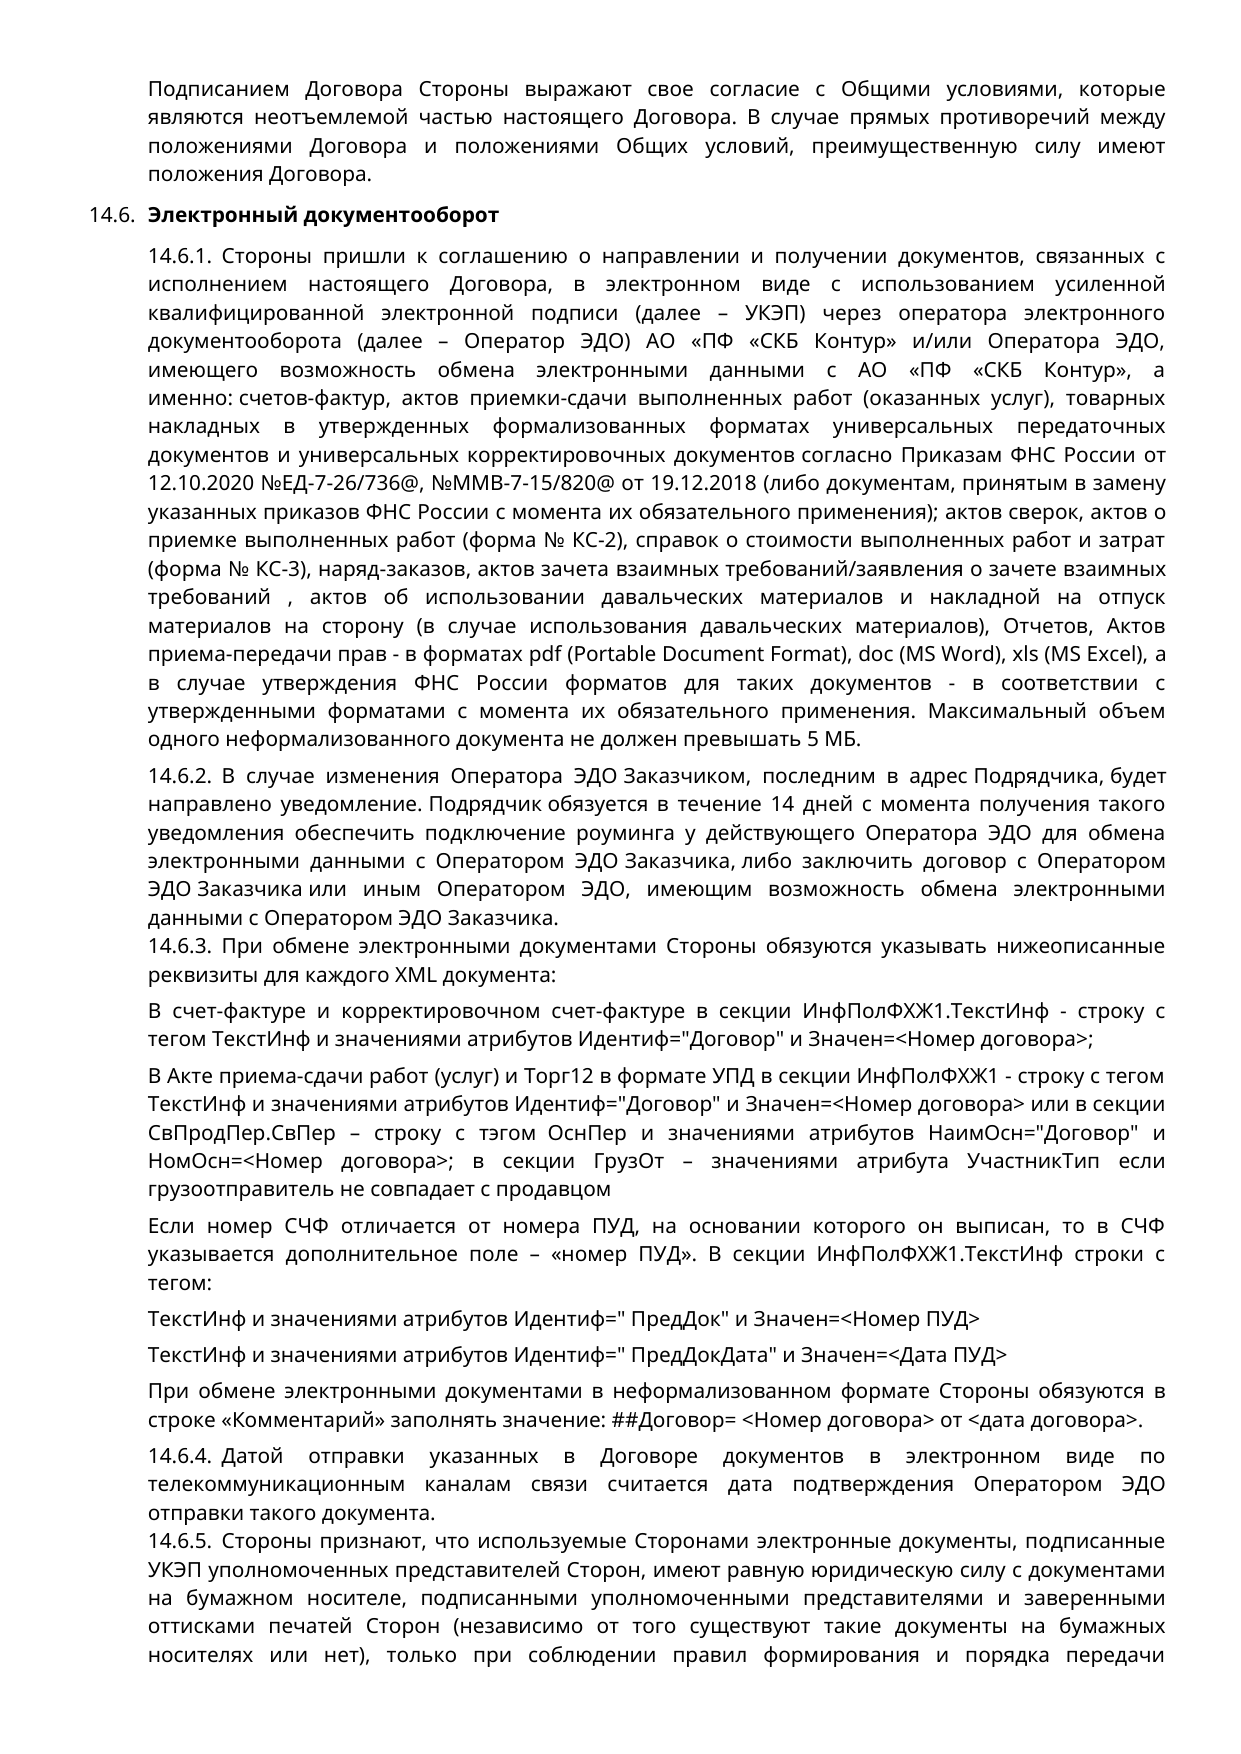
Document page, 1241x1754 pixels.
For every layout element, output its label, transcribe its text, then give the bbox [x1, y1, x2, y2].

list При обмене электронными документами Стороны обязуются указывать нижеописанные реквизиты для каждого XML документа: [148, 931, 1167, 988]
text ТекстИнф и значениями атрибутов Идентиф=" ПредДокДата" и Значен=<Дата ПУД> [148, 1340, 1167, 1368]
text В счет-фактуре и корректировочном счет-фактуре в секции ИнфПолФХЖ1.ТекстИнф - строку с тегом ТекстИнф и значениями атрибутов Идентиф="Договор" и Значен=<Номер договора>; [148, 996, 1167, 1053]
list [148, 1526, 1167, 1668]
text Если номер СЧФ отличается от номера ПУД, на основании которого он выписан, то в СЧФ указывается дополнительное поле – «номер ПУД». В секции ИнфПолФХЖ1.ТекстИнф строки с тегом: [148, 1211, 1167, 1296]
list Электронный документооборот [89, 200, 1167, 228]
text При обмене электронными документами в неформализованном формате Стороны обязуются в строке «Комментарий» заполнять значение: ##Договор= <Номер договора> от <дата договора>. [148, 1376, 1167, 1433]
list Датой отправки указанных в Договоре документов в электронном виде по телекоммуникационным каналам связи считается дата подтверждения Оператором ЭДО отправки такого документа. [148, 1441, 1167, 1526]
text ТекстИнф и значениями атрибутов Идентиф=" ПредДок" и Значен=<Номер ПУД> [148, 1304, 1167, 1332]
list Стороны пришли к соглашению о направлении и получении документов, связанных с исполнением настоящего Договора, в электронном виде с использованием усиленной квалифицированной электронной подписи (далее – УКЭП) через оператора электронного документооборота (далее – Оператор ЭДО) АО «ПФ «СКБ Контур» и/или Оператора ЭДО, имеющего возможность обмена электронными данными с АО «ПФ «СКБ Контур», а именно: счетов-фактур, актов приемки-сдачи выполненных работ (оказанных услуг), товарных накладных в утвержденных формализованных форматах универсальных передаточных документов и универсальных корректировочных документов согласно Приказам ФНС России от 12.10.2020 №ЕД-7-26/736@, №ММВ-7-15/820@ от 19.12.2018 (либо документам, принятым в замену указанных приказов ФНС России с момента их обязательного применения); актов сверок, актов о приемке выполненных работ (форма № КС-2), справок о стоимости выполненных работ и затрат (форма № КС-3), наряд-заказов, актов зачета взаимных требований/заявления о зачете взаимных требований , актов об использовании давальческих материалов и накладной на отпуск материалов на сторону (в случае использования давальческих материалов), Отчетов, Актов приема-передачи прав - в форматах pdf (Portable Document Format), doc (MS Word), xls (MS Excel), а в случае утверждения ФНС России форматов для таких документов - в соответствии с утвержденными форматами с момента их обязательного применения. Максимальный объем одного неформализованного документа не должен превышать 5 МБ. [148, 241, 1167, 753]
text В Акте приема-сдачи работ (услуг) и Торг12 в формате УПД в секции ИнфПолФХЖ1 - строку с тегом ТекстИнф и значениями атрибутов Идентиф="Договор" и Значен=<Номер договора> или в секции СвПродПер.СвПер – строку с тэгом ОснПер и значениями атрибутов НаимОсн="Договор" и НомОсн=<Номер договора>; в секции ГрузОт – значениями атрибута УчастникТип если грузоотправитель не совпадает с продавцом [148, 1061, 1167, 1203]
list В случае изменения Оператора ЭДО Заказчиком, последним в адрес Подрядчика, будет направлено уведомление. Подрядчик обязуется в течение 14 дней с момента получения такого уведомления обеспечить подключение роуминга у действующего Оператора ЭДО для обмена электронными данными с Оператором ЭДО Заказчика, либо заключить договор с Оператором ЭДО Заказчика или иным Оператором ЭДО, имеющим возможность обмена электронными данными с Оператором ЭДО Заказчика. [148, 761, 1167, 931]
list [89, 74, 1167, 188]
